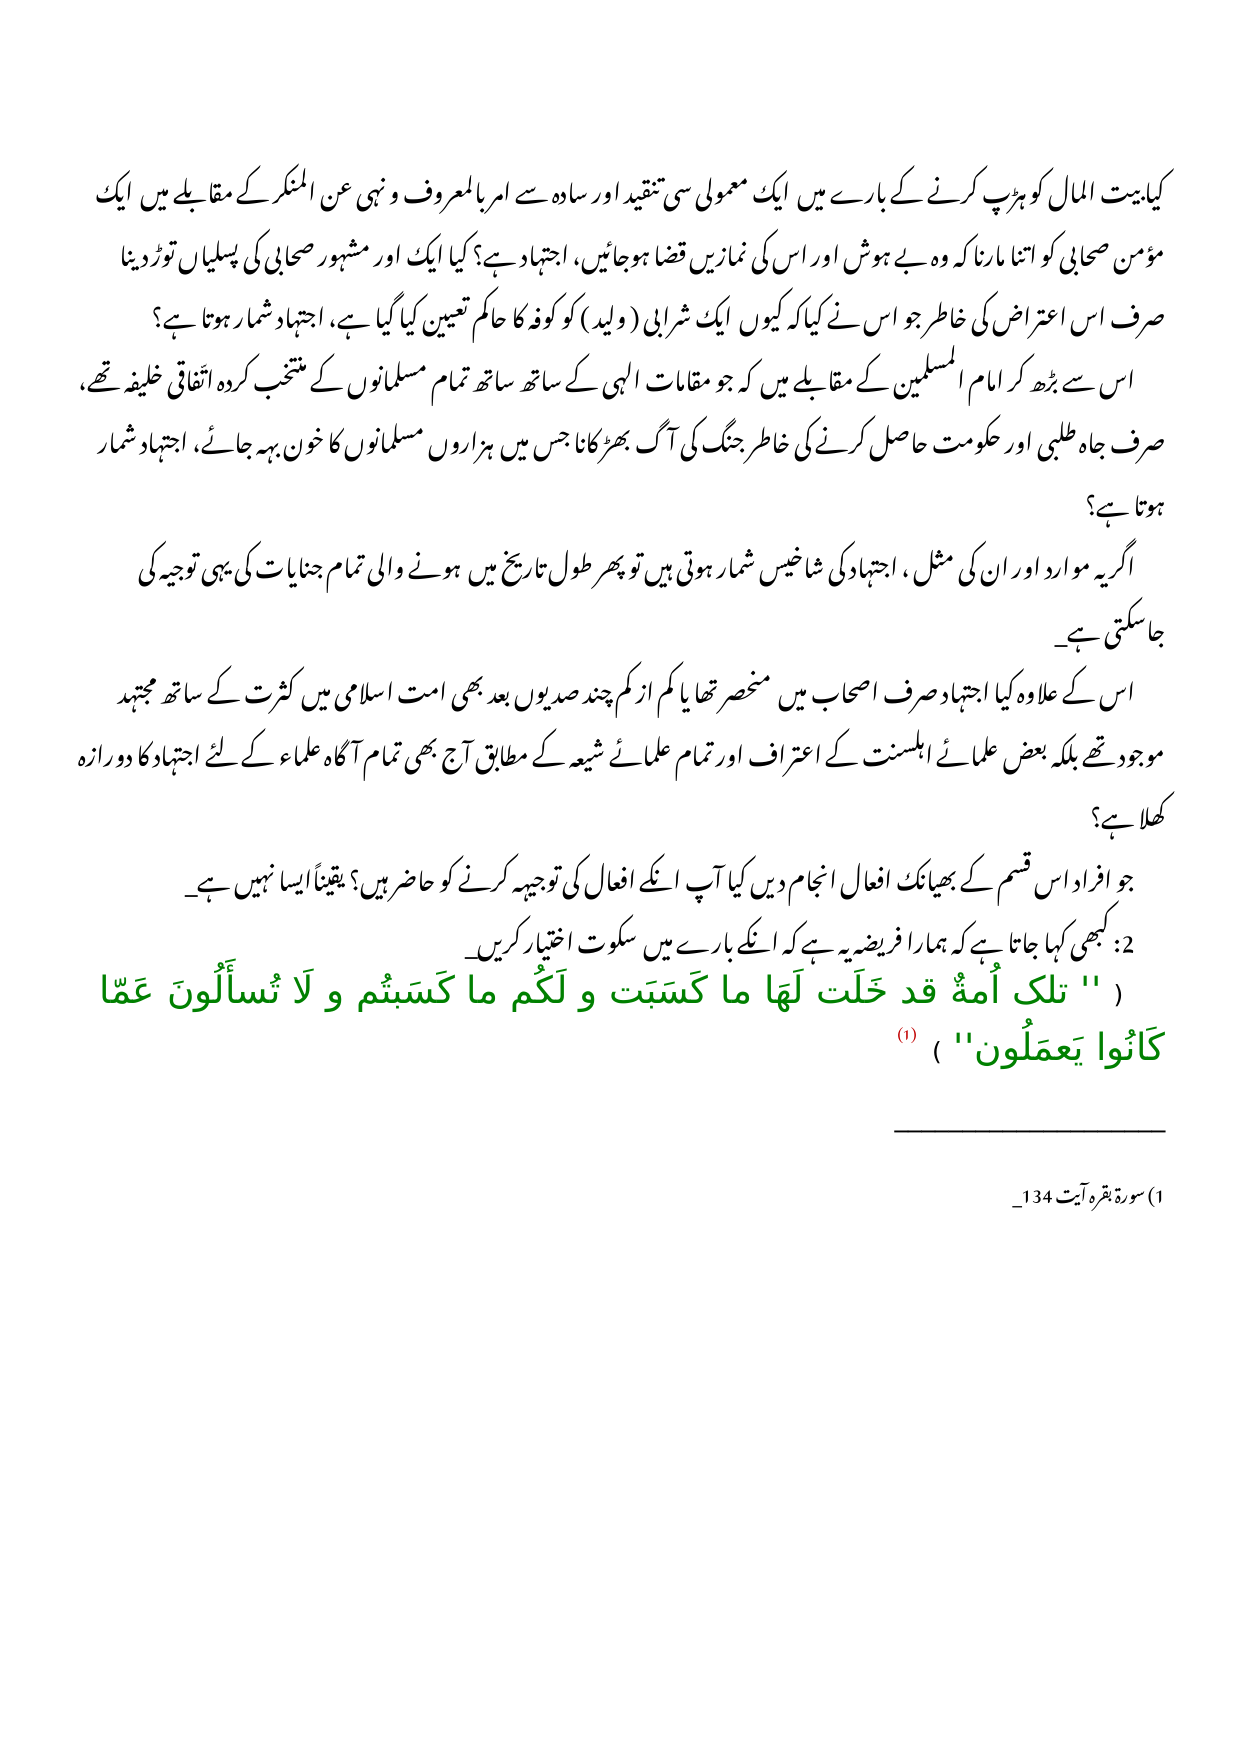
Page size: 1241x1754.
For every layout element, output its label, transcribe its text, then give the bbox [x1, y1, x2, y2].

text کیا بیت المال کو ہڑپ کرنے کے بارے میں ایک معمولی سی تنقید اور سادہ سے امر بالمعروف و نہی عن المنکر کے مقابلے میں ایک مؤمن صحابی کو اتنا مارنا کہ وہ بے ہوش اور اس کی نمازیں قضا ہوجائیں، اجتہاد ہے؟ کیا ایک اور مشہور صحابی کی پسلیاں توڑ دینا صرف اس اعتراض کی خاطر جو اس نے کیاکہ کیوں ایک شرابی ( ولید ) کو کوفہ کا حاکم تعیین کیا گیا ہے، اجتہاد شمار ہوتا ہے؟ [75, 94, 1165, 344]
text اگر یہ موارد اور ان کی مثل ، اجتہاد کی شاخیس شمار ہوتی ہیں تو پھر طول تاریخ میں ہونے والی تمام جنایات کی یہی توجیہ کی جاسکتی ہے_ [75, 531, 1165, 656]
text 2: کبھی کہا جاتا ہے کہ ہمارا فریضہ یہ ہے کہ انکے بارے میں سکوت اختیار کریں_ [75, 906, 1165, 969]
text 1) سورة بقرہ آیت 134_ [75, 1168, 1165, 1214]
text ____________________ [75, 1075, 1165, 1143]
text اس کے علاوہ کیا اجتہاد صرف اصحاب میں منحصر تھا یا کم از کم چند صدیوں بعد بھی امت اسلامی میں کثرت کے ساتھ مجتہد موجود تھے بلکہ بعض علمائے اہلسنت کے اعتراف اور تمام علمائے شیعہ کے مطابق آج بھی تمام آگاہ علماء کے لئے اجتہاد کا دورازہ کھلا ہے؟ [75, 656, 1165, 844]
text ( '' تلک اُمةٌ قد خَلَت لَهَا ما كَسَبَت و لَكُم ما كَسَبتُم و لَا تُسأَلُونَ عَمّا كَانُوا يَعمَلُون'' ) (1) [75, 969, 1165, 1075]
text جو افراد اس قسم کے بھیانک افعال انجام دیں کیا آپ انکے افعال کی توجیہہ کرنے کو حاضر ہیں؟ یقیناًایسا نہیں ہے_ [75, 844, 1165, 906]
text اس سے بڑھ کر امام المسلمین کے مقابلے میں کہ جو مقامات الہی کے ساتھ ساتھ تمام مسلمانوں کے منتخب کردہ اتّفاقی خلیفہ تھے، صرف جاہ طلبی اور حکومت حاصل کرنے کی خاطر جنگ کی آگ بھڑ کانا جس میں ہزاروں مسلمانوں کا خون بہہ جائے، اجتہاد شمار ہوتا ہے؟ [75, 344, 1165, 531]
